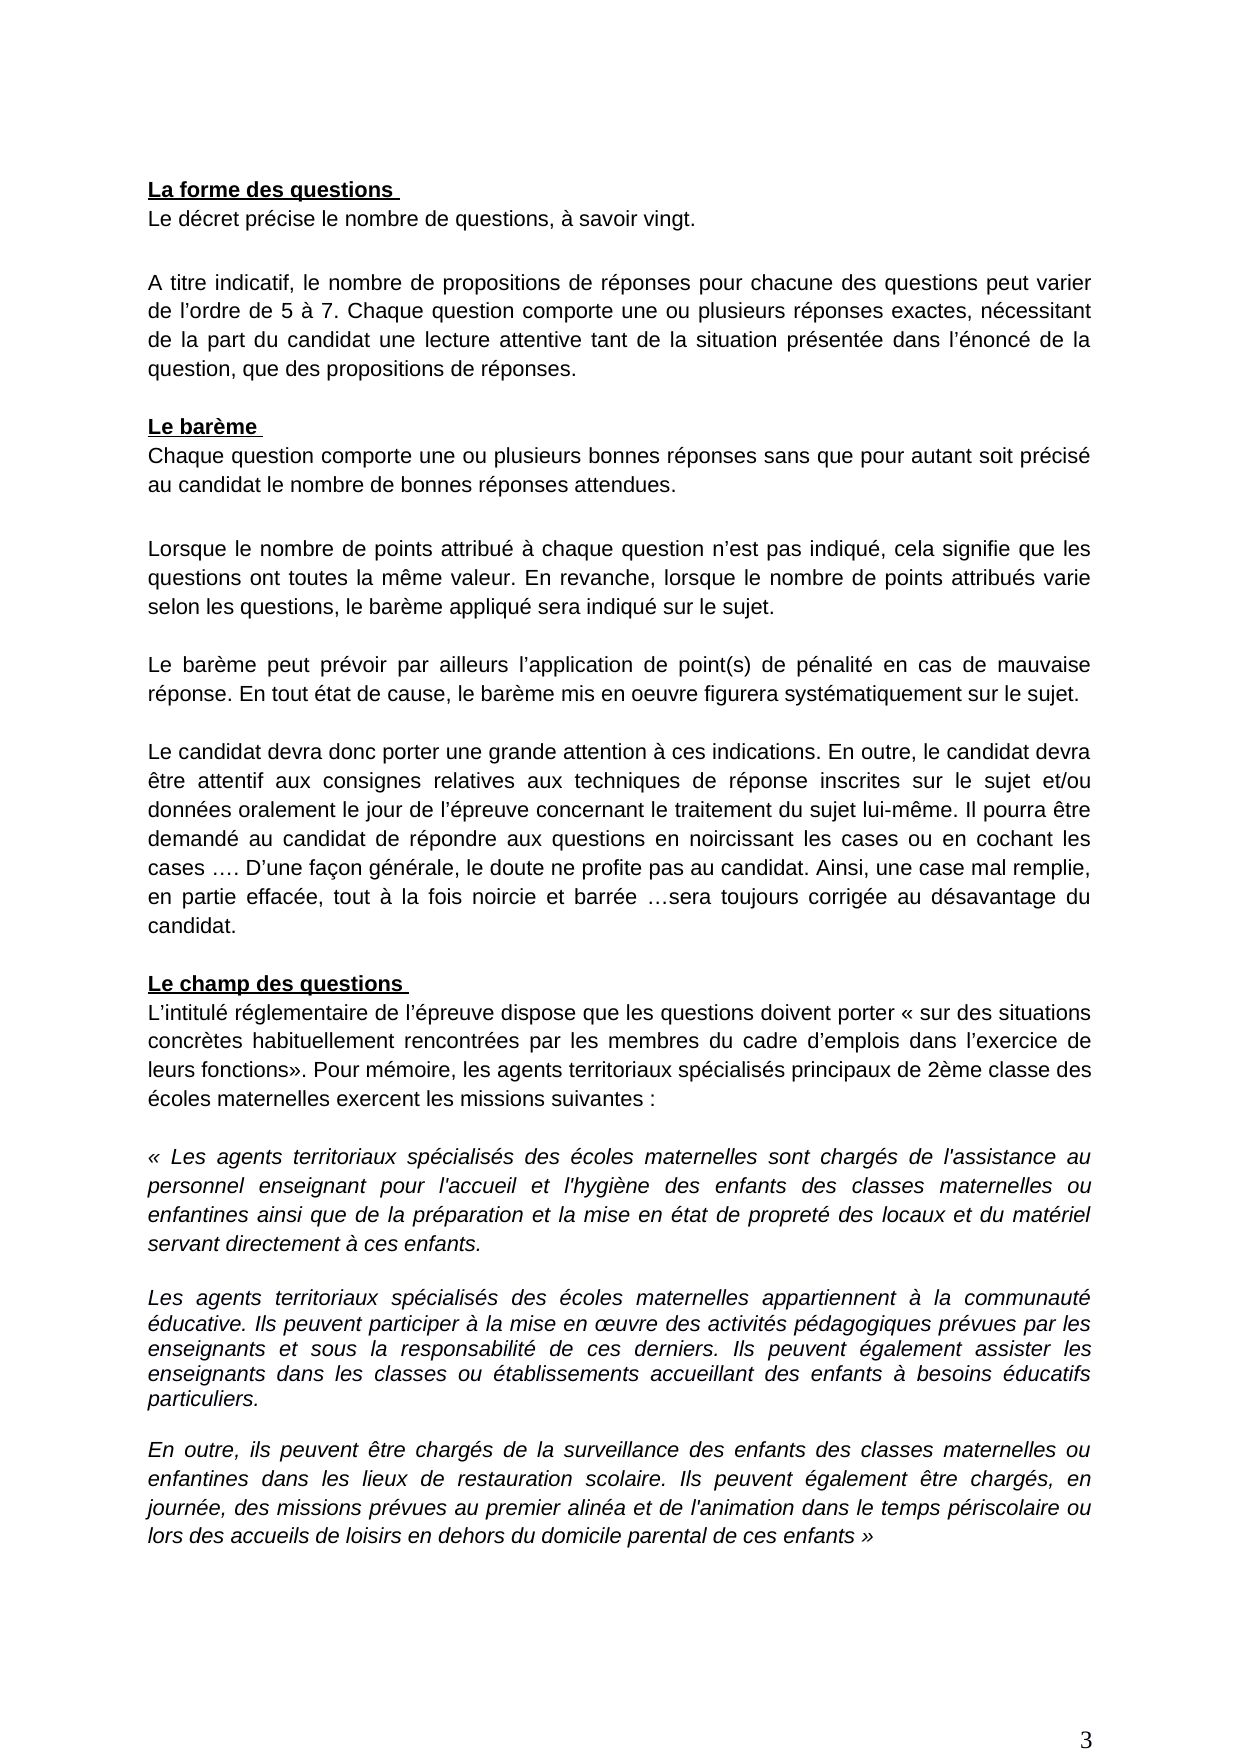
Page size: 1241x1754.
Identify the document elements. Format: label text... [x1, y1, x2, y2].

text Chaque question comporte une ou plusieurs bonnes réponses sans que pour autant soit précisé au candidat le nombre de bonnes réponses attendues. [148, 443, 1093, 497]
text Le décret précise le nombre de questions, à savoir vingt. [148, 206, 1093, 231]
text « Les agents territoriaux spécialisés des écoles maternelles sont chargés de l'assistance au personnel enseignant pour l'accueil et l'hygiène des enfants des classes maternelles ou enfantines ainsi que de la préparation et la mise en état de propreté des locaux et du matériel servant directement à ces enfants. [148, 1144, 1093, 1256]
text Les agents territoriaux spécialisés des écoles maternelles appartiennent à la communauté éducative. Ils peuvent participer à la mise en œuvre des activités pédagogiques prévues par les enseignants et sous la responsabilité de ces derniers. Ils peuvent également assister les enseignants dans les classes ou établissements accueillant des enfants à besoins éducatifs particuliers. [148, 1285, 1093, 1411]
text Le candidat devra donc porter une grande attention à ces indications. En outre, le candidat devra être attentif aux consignes relatives aux techniques de réponse inscrites sur le sujet et/ou données oralement le jour de l’épreuve concernant le traitement du sujet lui-même. Il pourra être demandé au candidat de répondre aux questions en noircissant les cases ou en cochant les cases …. D’une façon générale, le doute ne profite pas au candidat. Ainsi, une case mal remplie, en partie effacée, tout à la fois noircie et barrée …sera toujours corrigée au désavantage du candidat. [148, 739, 1093, 938]
text En outre, ils peuvent être chargés de la surveillance des enfants des classes maternelles ou enfantines dans les lieux de restauration scolaire. Ils peuvent également être chargés, en journée, des missions prévues au premier alinéa et de l'animation dans le temps périscolaire ou lors des accueils de loisirs en dehors du domicile parental de ces enfants » [148, 1437, 1093, 1549]
text A titre indicatif, le nombre de propositions de réponses pour chacune des questions peut varier de l’ordre de 5 à 7. Chaque question comporte une ou plusieurs réponses exactes, nécessitant de la part du candidat une lecture attentive tant de la situation présentée dans l’énoncé de la question, que des propositions de réponses. [148, 269, 1093, 382]
text Le barème [148, 414, 1093, 439]
text Le barème peut prévoir par ailleurs l’application de point(s) de pénalité en cas de mauvaise réponse. En tout état de cause, le barème mis en oeuvre figurera systématiquement sur le sujet. [148, 652, 1093, 706]
text Le champ des questions [148, 971, 1093, 996]
text La forme des questions [148, 177, 1093, 202]
text Lorsque le nombre de points attribué à chaque question n’est pas indiqué, cela signifie que les questions ont toutes la même valeur. En revanche, lorsque le nombre de points attribués varie selon les questions, le barème appliqué sera indiqué sur le sujet. [148, 536, 1093, 619]
text L’intitulé réglementaire de l’épreuve dispose que les questions doivent porter « sur des situations concrètes habituellement rencontrées par les membres du cadre d’emplois dans l’exercice de leurs fonctions». Pour mémoire, les agents territoriaux spécialisés principaux de 2ème classe des écoles maternelles exercent les missions suivantes : [148, 999, 1093, 1112]
